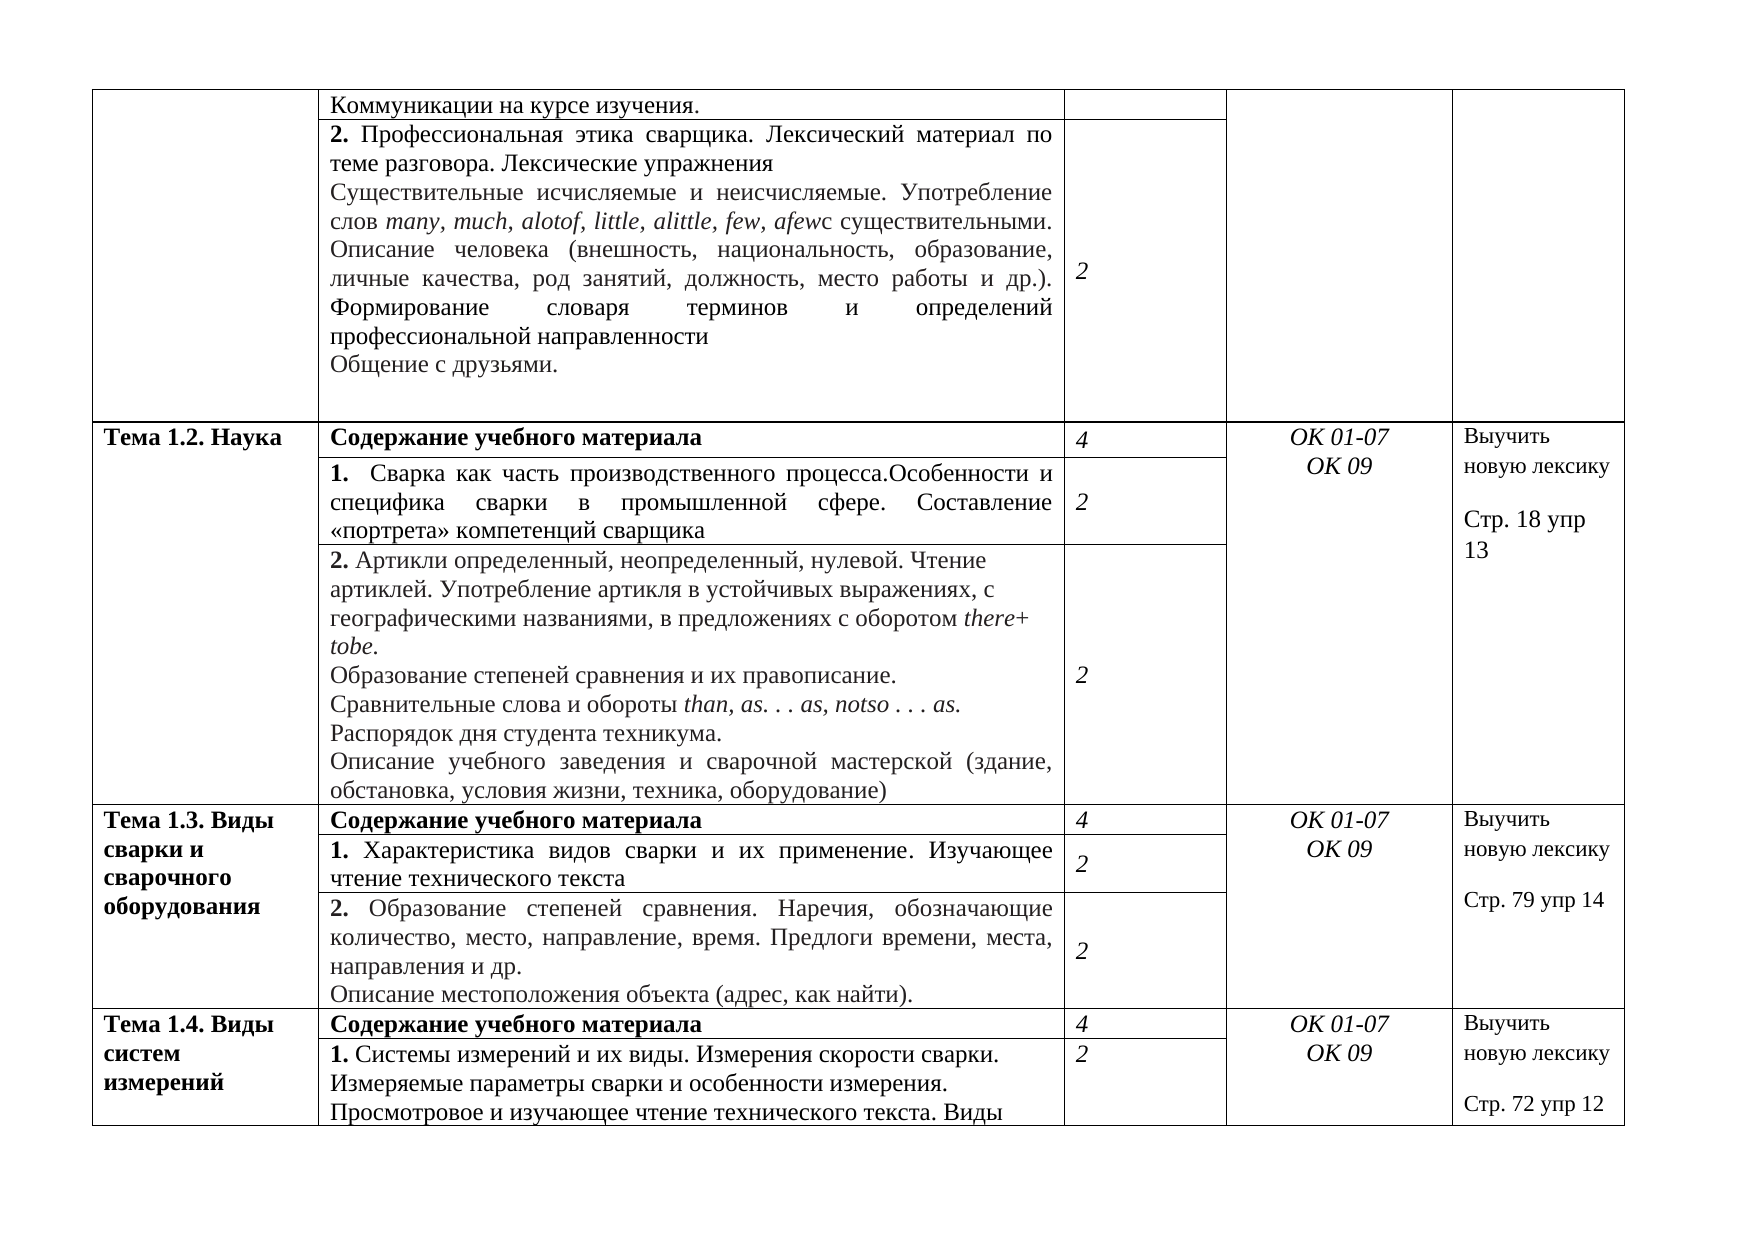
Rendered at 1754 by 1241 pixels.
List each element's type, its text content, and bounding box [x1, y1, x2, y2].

table_cell 2 [1065, 1039, 1226, 1125]
table_cell 2. Артикли определенный, неопределенный, нулевой. Чтение артиклей. Употребление артикля в устойчивых выражениях, с географическими названиями, в предложениях с оборотом there+ tobe. Образование степеней сравнения и их правописание. Сравнительные слова и обороты than, as. . . as, notso . . . as. Распорядок дня студента техникума. Описание учебного заведения и сварочной мастерской (здание, обстановка, условия жизни, техника, оборудование) [319, 545, 1064, 804]
table_cell 2 [1065, 458, 1226, 544]
table_cell 2 [1065, 545, 1226, 804]
table_cell 2 [1065, 90, 1226, 118]
table_cell Тема 1.2. Наука [93, 423, 318, 804]
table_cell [319, 1039, 1064, 1125]
table_cell Содержание учебного материала [319, 423, 1064, 457]
table_cell Тема 1.4. Виды систем измерений [93, 1009, 318, 1125]
table_cell 2 [1065, 893, 1226, 1008]
table_cell 4 [1065, 1009, 1226, 1038]
table_cell ОК 01-07 ОК 09 [1227, 1009, 1452, 1125]
table_cell 2 [1065, 835, 1226, 892]
table_cell Выучить новую лексику Стр. 18 упр 13 [1453, 423, 1624, 804]
table_cell 2. Образование степеней сравнения. Наречия, обозначающие количество, место, направление, время. Предлоги времени, места, направления и др. Описание местоположения объекта (адрес, как найти). [319, 893, 1064, 1008]
table_cell 2 [1065, 120, 1226, 421]
table_cell Содержание учебного материала [319, 805, 1064, 834]
table_cell Выучить новую лексику Стр. 72 упр 12 [1453, 1009, 1624, 1125]
table_cell 1. Сварка как часть производственного процесса.Особенности и специфика сварки в промышленной сфере. Составление «портрета» компетенций сварщика [319, 458, 1064, 544]
table_cell 4 [1065, 805, 1226, 834]
table_cell Содержание учебного материала [319, 1009, 1064, 1038]
table_cell 1. Характеристика видов сварки и их применение. Изучающее чтение технического текста [319, 835, 1064, 892]
table_cell ОК 01-07 ОК 09 [1227, 805, 1452, 1008]
table_cell ОК 01-07 ОК 09 [1227, 423, 1452, 804]
table_cell Тема 1.3. Виды сварки и сварочного оборудования [93, 805, 318, 1008]
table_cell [319, 90, 1064, 118]
table_cell 2. Профессиональная этика сварщика. Лексический материал по теме разговора. Лексические упражнения Существительные исчисляемые и неисчисляемые. Употребление слов many, much, alotof, little, alittle, few, afewс существительными. Описание человека (внешность, национальность, образование, личные качества, род занятий, должность, место работы и др.). Формирование словаря терминов и определений профессиональной направленности Общение с друзьями. [319, 120, 1064, 421]
table_cell Выучить новую лексику Стр. 79 упр 14 [1453, 805, 1624, 1008]
table_cell 4 [1065, 423, 1226, 457]
